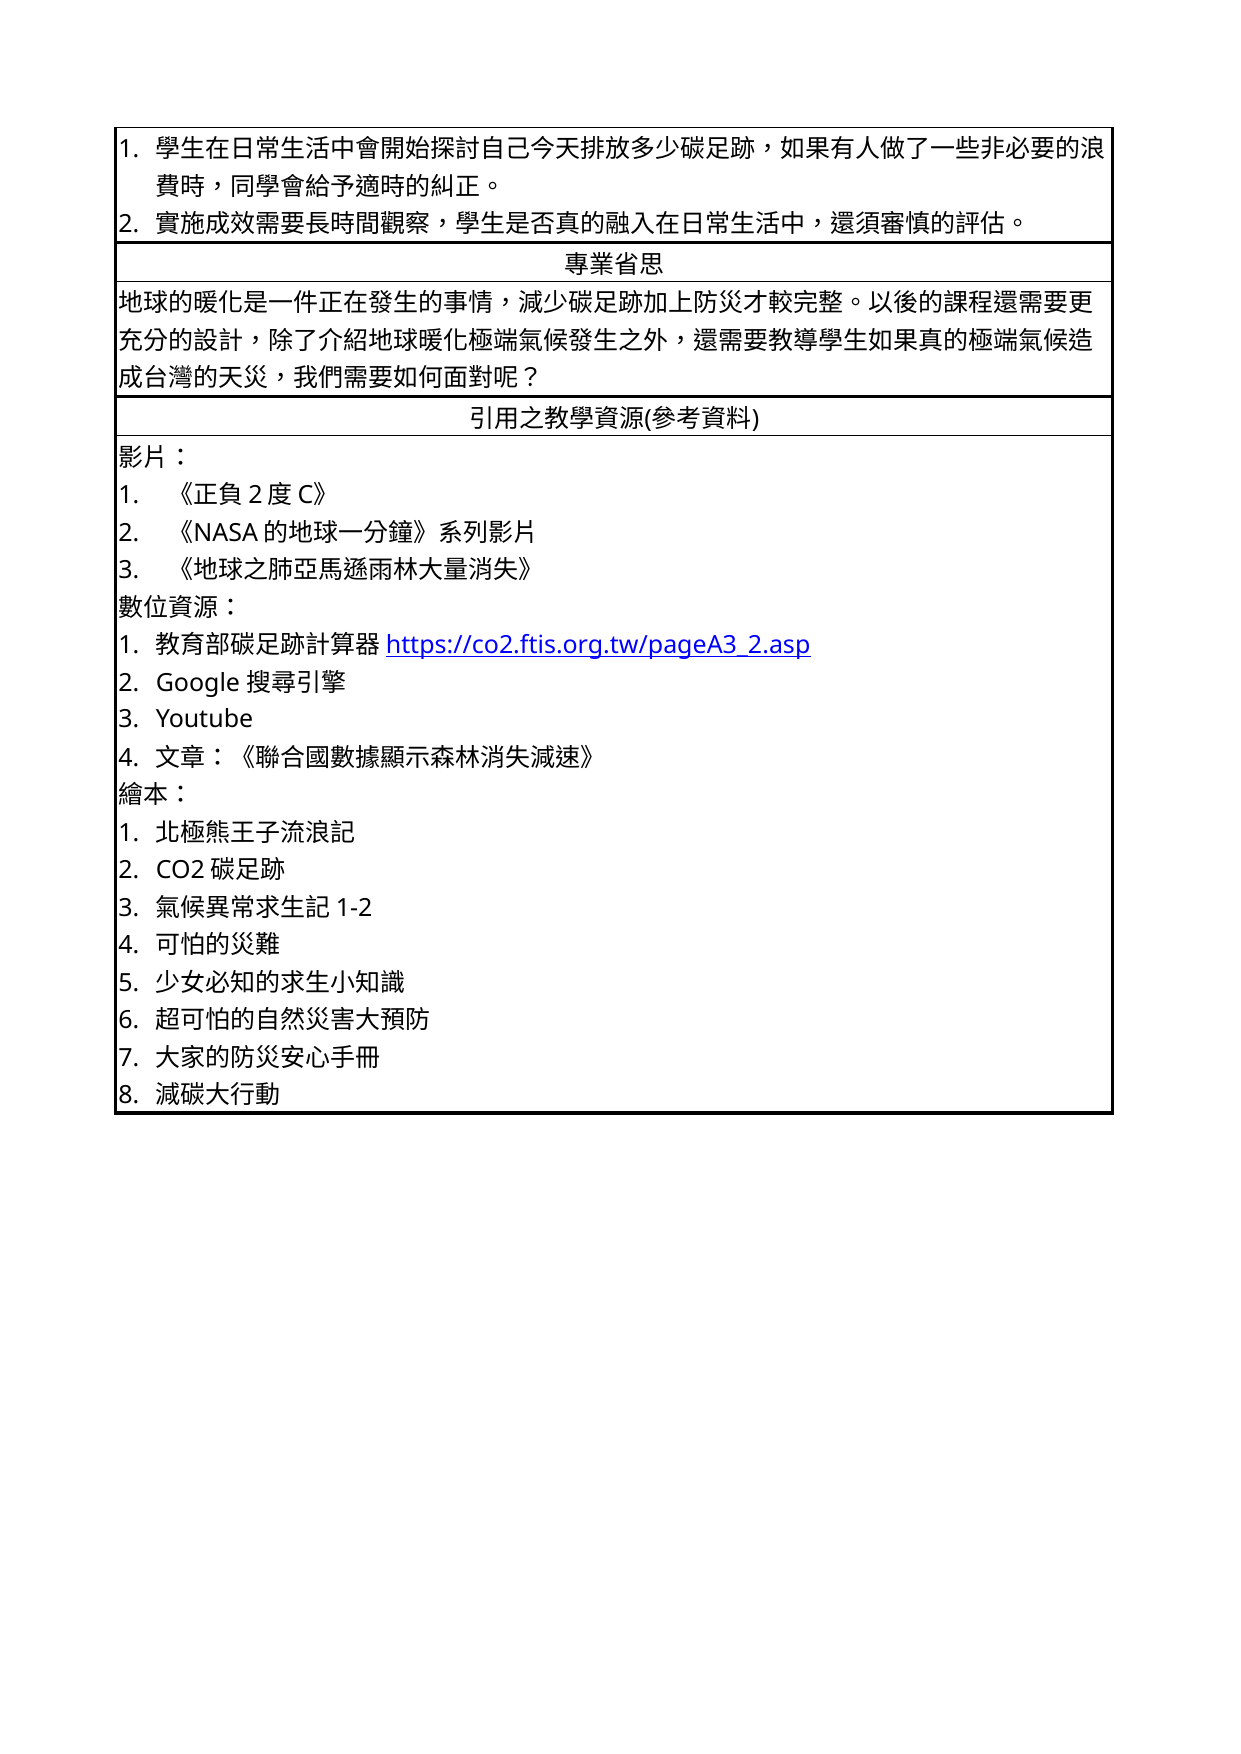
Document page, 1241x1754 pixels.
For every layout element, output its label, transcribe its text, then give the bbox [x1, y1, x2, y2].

table_cell 引用之教學資源(參考資料) [117, 398, 1111, 435]
table_cell 地球的暖化是一件正在發生的事情，減少碳足跡加上防災才較完整。以後的課程還需要更充分的設計，除了介紹地球暖化極端氣候發生之外，還需要教導學生如果真的極端氣候造成台灣的天災，我們需要如何面對呢？ [117, 282, 1111, 395]
table_cell 學生在日常生活中會開始探討自己今天排放多少碳足跡，如果有人做了一些非必要的浪費時，同學會給予適時的糾正。 實施成效需要長時間觀察，學生是否真的融入在日常生活中，還須審慎的評估。 [117, 128, 1111, 241]
table_cell 影片： 《正負2度C》 《NASA的地球一分鐘》系列影片 《地球之肺亞馬遜雨林大量消失》 數位資源： 教育部碳足跡計算器https://co2.ftis.org.tw/pageA3_2.asp Google 搜尋引擎 Youtube 文章：《聯合國數據顯示森林消失減速》 繪本： 北極熊王子流浪記 CO2碳足跡 氣候異常求生記1-2 可怕的災難 少女必知的求生小知識 超可怕的自然災害大預防 大家的防災安心手冊 減碳大行動 [117, 436, 1111, 1111]
table_cell 專業省思 [117, 244, 1111, 281]
